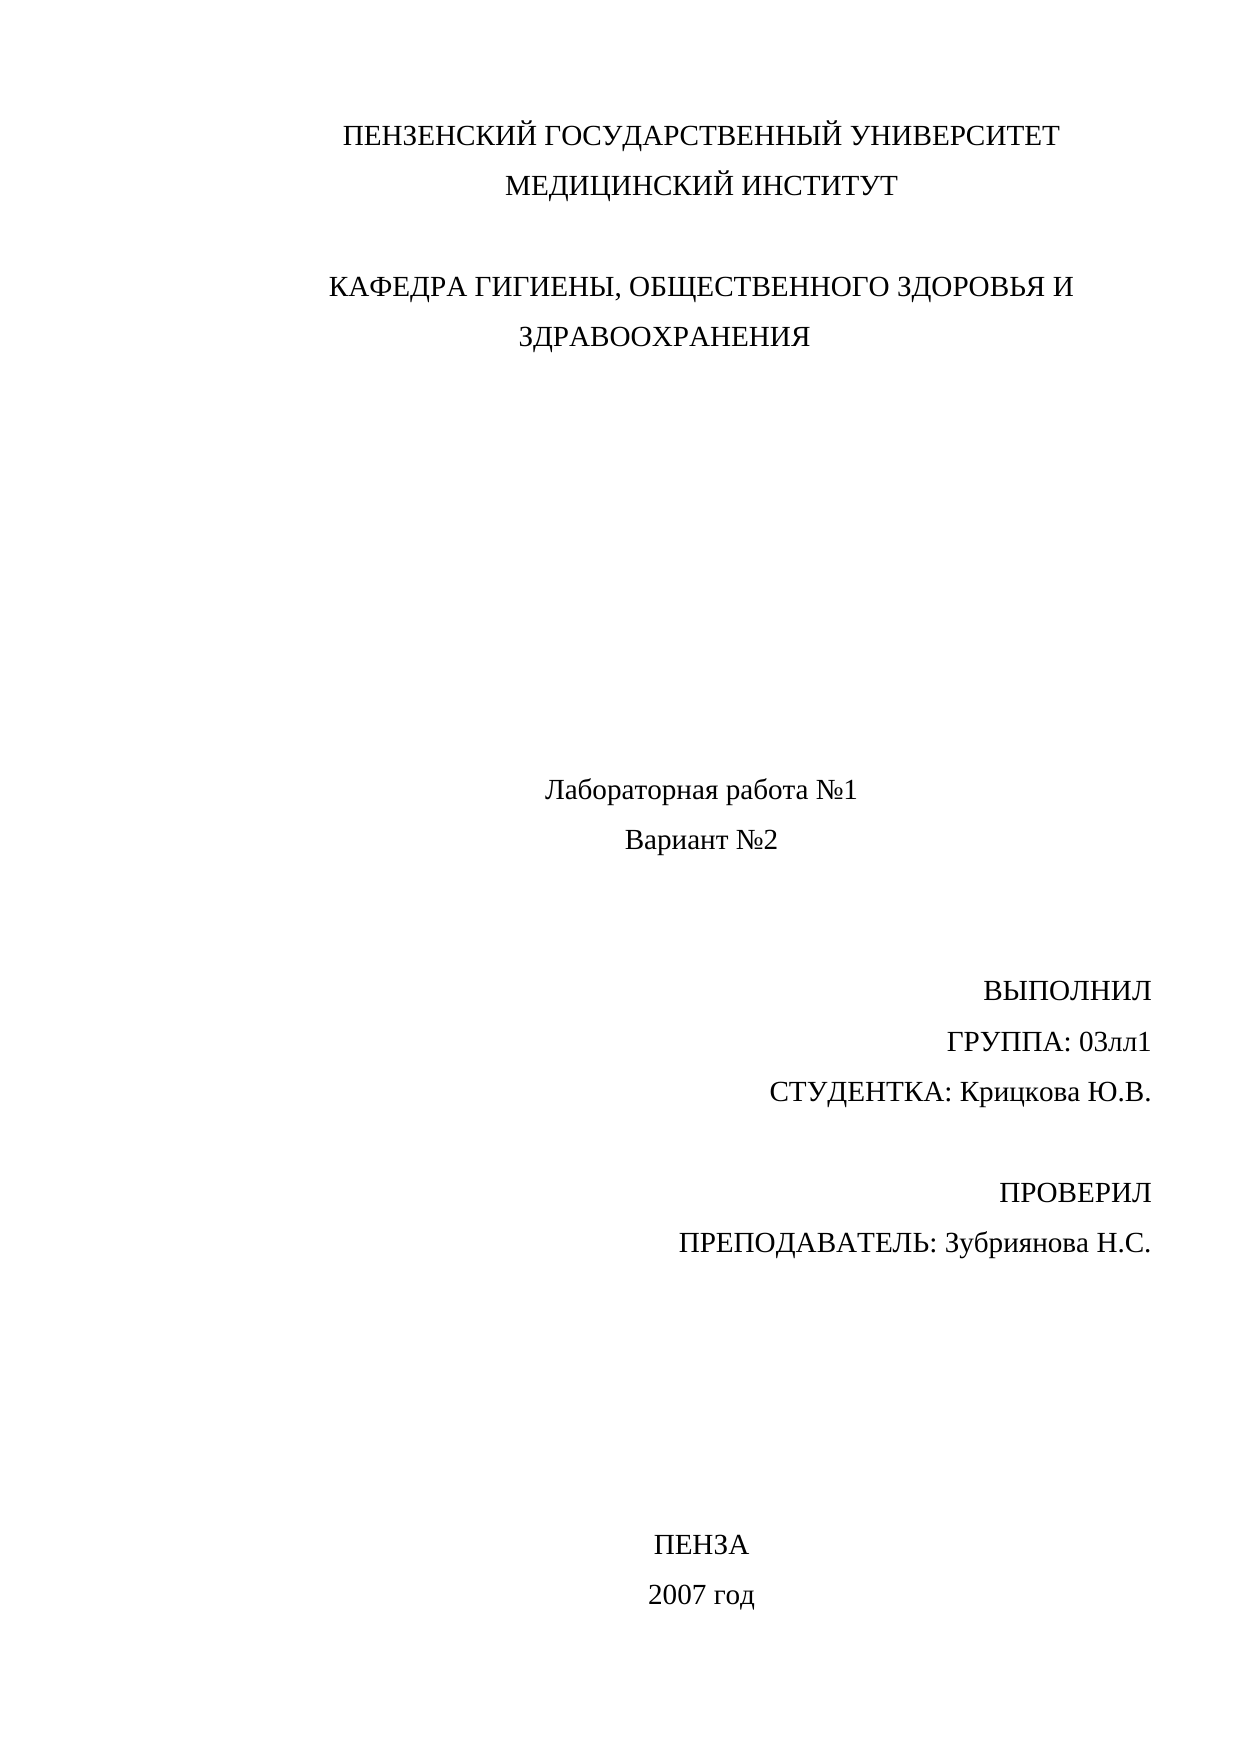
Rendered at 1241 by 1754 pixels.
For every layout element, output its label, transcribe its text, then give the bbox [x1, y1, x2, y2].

text Вариант №2 [177, 822, 1152, 856]
text ВЫПОЛНИЛ [177, 973, 1152, 1007]
text ПЕНЗЕНСКИЙ ГОСУДАРСТВЕННЫЙ УНИВЕРСИТЕТ [177, 118, 1152, 152]
text 2007 год [177, 1577, 1152, 1611]
text ГРУППА: 03лл1 [177, 1024, 1152, 1057]
text ПРЕПОДАВАТЕЛЬ: Зубриянова Н.С. [177, 1225, 1152, 1258]
text КАФЕДРА ГИГИЕНЫ, ОБЩЕСТВЕННОГО ЗДОРОВЬЯ И ЗДРАВООХРАНЕНИЯ [177, 269, 1152, 353]
text ПРОВЕРИЛ [177, 1175, 1152, 1208]
text Лабораторная работа №1 [177, 772, 1152, 806]
text СТУДЕНТКА: Крицкова Ю.В. [177, 1074, 1152, 1108]
text ПЕНЗА [177, 1527, 1152, 1560]
text МЕДИЦИНСКИЙ ИНСТИТУТ [177, 168, 1152, 202]
